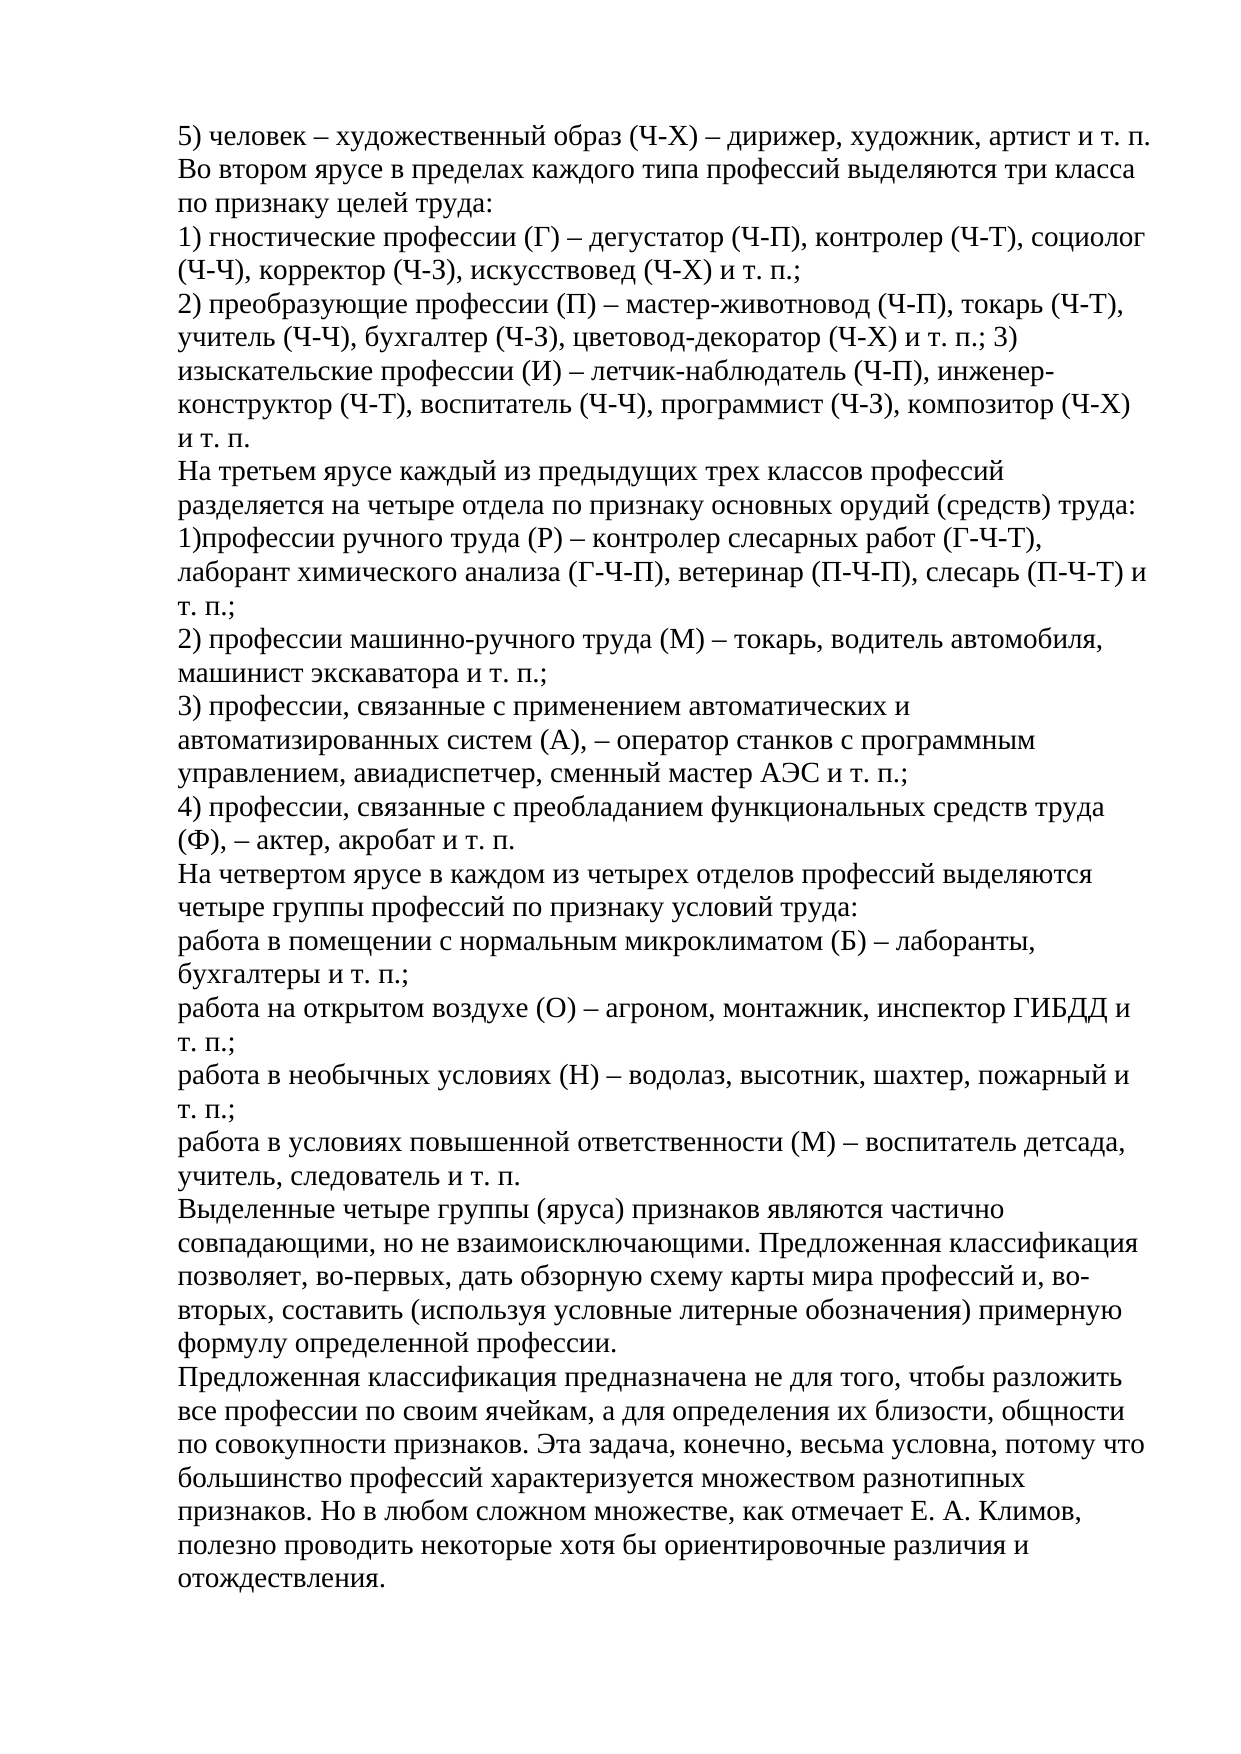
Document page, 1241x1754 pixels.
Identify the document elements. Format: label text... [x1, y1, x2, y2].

text На четвертом ярусе в каждом из четырех отделов профессий выделяются четыре группы профессий по признаку условий труда: [177, 856, 1152, 923]
text 1)профессии ручного труда (Р) – контролер слесарных работ (Г-Ч-Т), лаборант химического анализа (Г-Ч-П), ветеринар (П-Ч-П), слесарь (П-Ч-Т) и т. п.; 2) профессии машинно-ручного труда (М) – токарь, водитель автомобиля, машинист экскаватора и т. п.; 3) профессии, связанные с применением автоматических и автоматизированных систем (А), – оператор станков с программным управлением, авиадиспетчер, сменный мастер АЭС и т. п.; 4) профессии, связанные с преобладанием функциональных средств труда (Ф), – актер, акробат и т. п. [177, 521, 1152, 856]
text работа в помещении с нормальным микроклиматом (Б) – лаборанты, бухгалтеры и т. п.; [177, 923, 1152, 990]
text работа на открытом воздухе (О) – агроном, монтажник, инспектор ГИБДД и т. п.; [177, 990, 1152, 1057]
text работа в необычных условиях (Н) – водолаз, высотник, шахтер, пожарный и т. п.; [177, 1057, 1152, 1124]
text Выделенные четыре группы (яруса) признаков являются частично совпадающими, но не взаимоисключающими. Предложенная классификация позволяет, во-первых, дать обзорную схему карты мира профессий и, во-вторых, составить (используя условные литерные обозначения) примерную формулу определенной профессии. [177, 1191, 1152, 1359]
text Во втором ярусе в пределах каждого типа профессий выделяются три класса по признаку целей труда: 1) гностические профессии (Г) – дегустатор (Ч-П), контролер (Ч-Т), социолог (Ч-Ч), корректор (Ч-З), искусствовед (Ч-Х) и т. п.; 2) преобразующие профессии (П) – мастер-животновод (Ч-П), токарь (Ч-Т), учитель (Ч-Ч), бухгалтер (Ч-З), цветовод-декоратор (Ч-Х) и т. п.; 3) изыскательские профессии (И) – летчик-наблюдатель (Ч-П), инженер-конструктор (Ч-Т), воспитатель (Ч-Ч), программист (Ч-З), композитор (Ч-Х) и т. п. [177, 152, 1152, 453]
text На третьем ярусе каждый из предыдущих трех классов профессий разделяется на четыре отдела по признаку основных орудий (средств) труда: [177, 453, 1152, 521]
text Предложенная классификация предназначена не для того, чтобы разложить все профессии по своим ячейкам, а для определения их близости, общности по совокупности признаков. Эта задача, конечно, весьма условна, потому что большинство профессий характеризуется множеством разнотипных признаков. Но в любом сложном множестве, как отмечает Е. А. Климов, полезно проводить некоторые хотя бы ориентировочные различия и отождествления. [177, 1359, 1152, 1594]
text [177, 118, 1152, 152]
text работа в условиях повышенной ответственности (М) – воспитатель детсада, учитель, следователь и т. п. [177, 1124, 1152, 1191]
